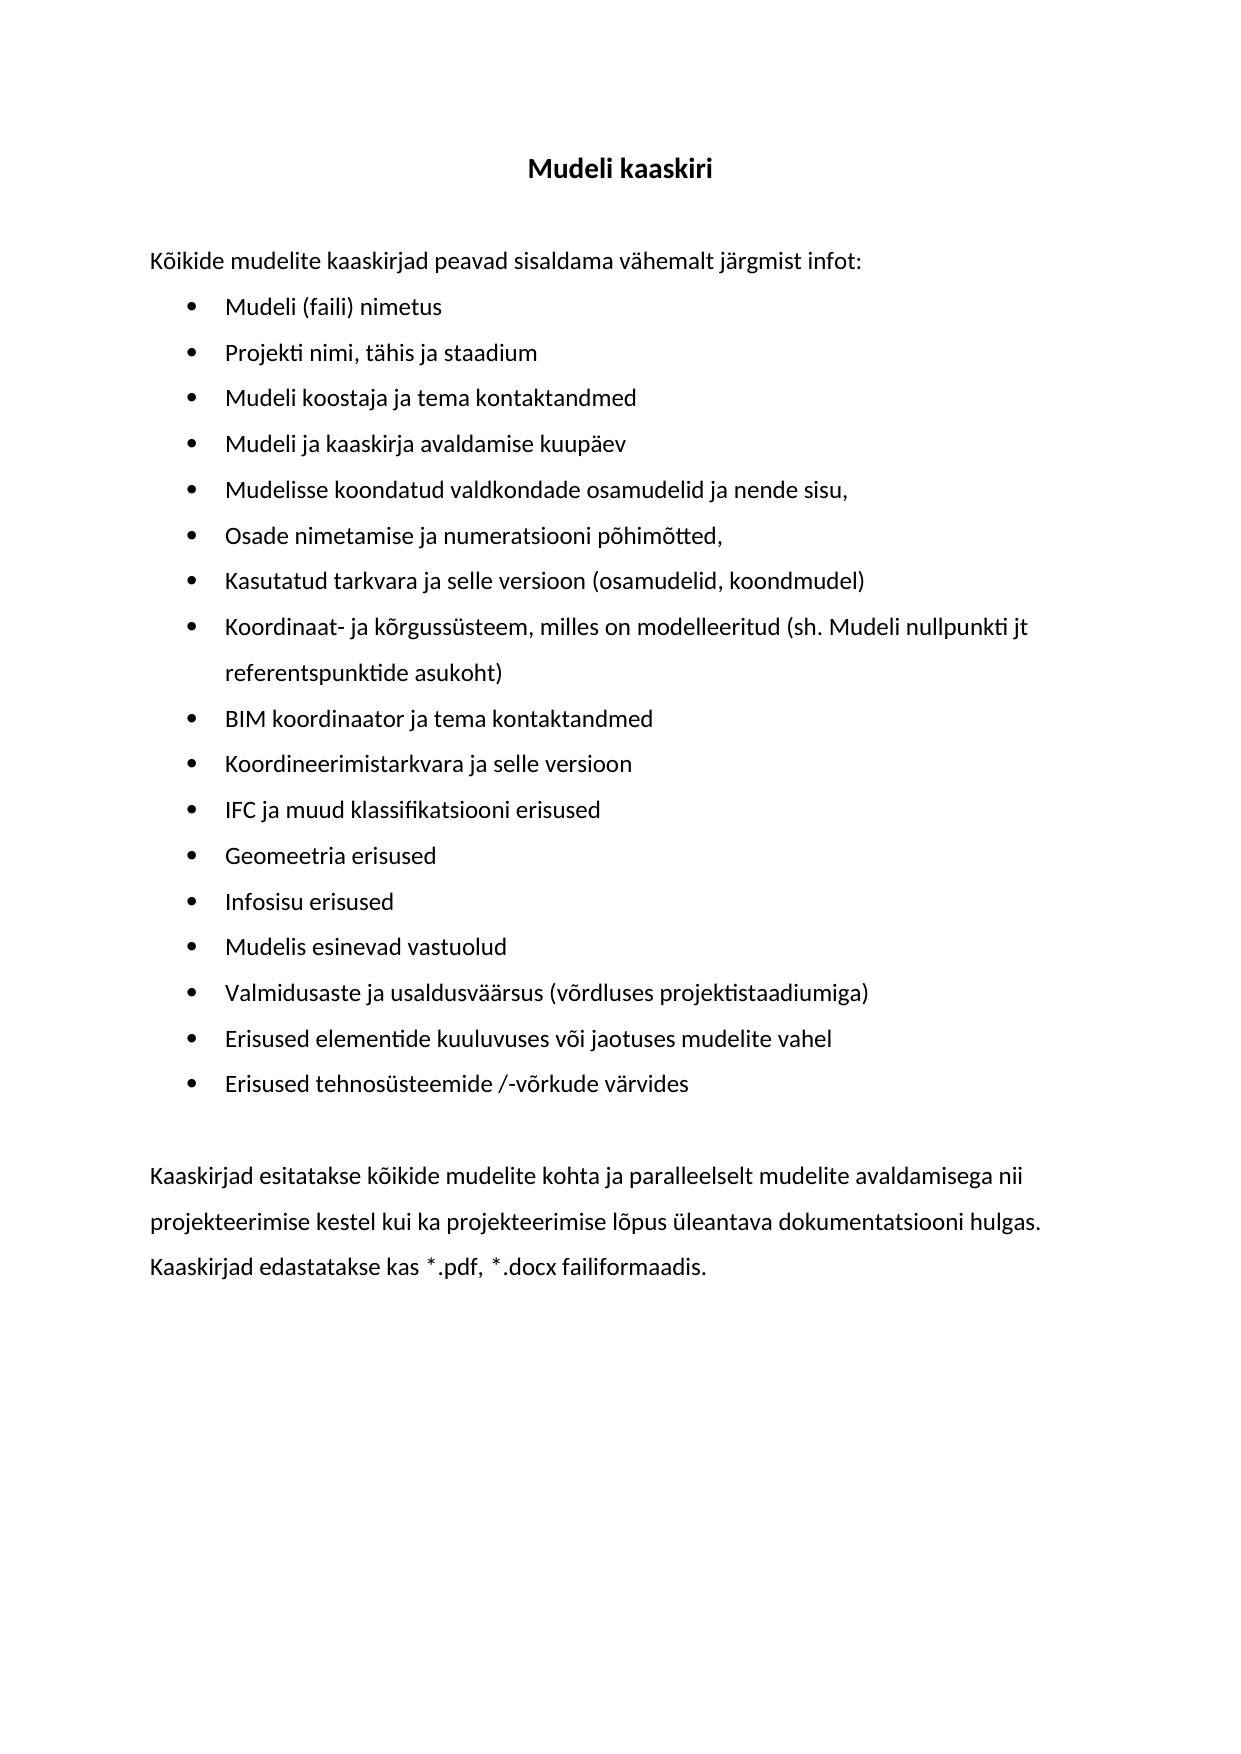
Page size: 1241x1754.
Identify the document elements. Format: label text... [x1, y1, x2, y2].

list Mudeli (faili) nimetus [187, 291, 1090, 322]
list Projekti nimi, tähis ja staadium [187, 337, 1090, 367]
text Kõikide mudelite kaaskirjad peavad sisaldama vähemalt järgmist infot: [150, 245, 1090, 276]
list Kasutatud tarkvara ja selle versioon (osamudelid, koondmudel) [187, 566, 1090, 596]
list Infosisu erisused [187, 886, 1090, 916]
list Mudeli koostaja ja tema kontaktandmed [187, 383, 1090, 413]
list Geomeetria erisused [187, 840, 1090, 870]
list Osade nimetamise ja numeratsiooni põhimõtted, [187, 520, 1090, 550]
list Mudelis esinevad vastuolud [187, 931, 1090, 962]
list Mudelisse koondatud valdkondade osamudelid ja nende sisu, [187, 474, 1090, 504]
list Koordineerimistarkvara ja selle versioon [187, 748, 1090, 779]
list IFC ja muud klassifikatsiooni erisused [187, 794, 1090, 825]
list Mudeli ja kaaskirja avaldamise kuupäev [187, 428, 1090, 459]
list Erisused tehnosüsteemide /-võrkude värvides [187, 1068, 1090, 1099]
text Mudeli kaaskiri [150, 150, 1090, 186]
list BIM koordinaator ja tema kontaktandmed [187, 703, 1090, 733]
text Kaaskirjad esitatakse kõikide mudelite kohta ja paralleelselt mudelite avaldamisega nii projekteerimise kestel kui ka projekteerimise lõpus üleantava dokumentatsiooni hulgas. Kaaskirjad edastatakse kas *.pdf, *.docx failiformaadis. [150, 1160, 1090, 1282]
list Koordinaat- ja kõrgussüsteem, milles on modelleeritud (sh. Mudeli nullpunkti jt referentspunktide asukoht) [187, 611, 1090, 687]
list Erisused elementide kuuluvuses või jaotuses mudelite vahel [187, 1023, 1090, 1053]
list Valmidusaste ja usaldusväärsus (võrdluses projektistaadiumiga) [187, 977, 1090, 1008]
